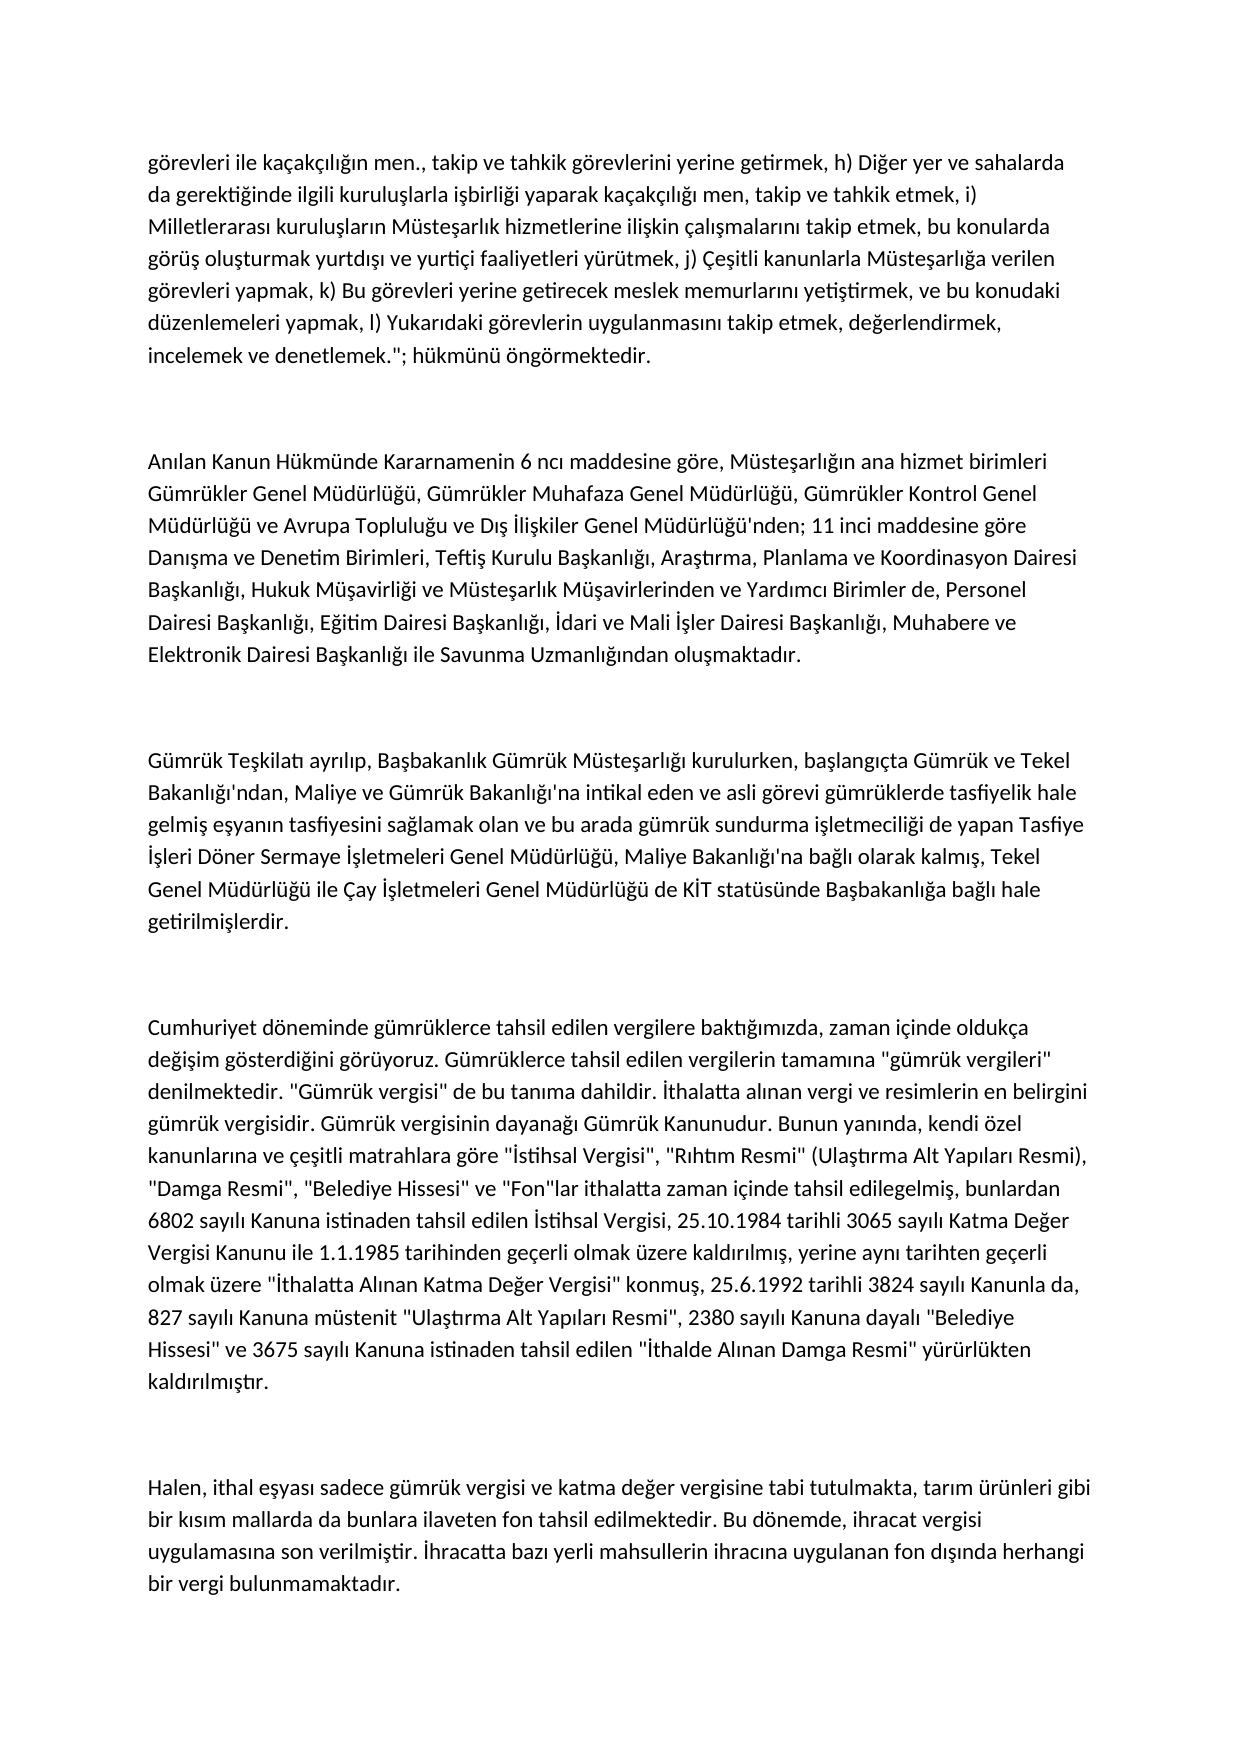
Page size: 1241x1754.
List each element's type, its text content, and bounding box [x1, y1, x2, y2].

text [148, 148, 1093, 369]
text Anılan Kanun Hükmünde Kararnamenin 6 ncı maddesine göre, Müsteşarlığın ana hizmet birimleri Gümrükler Genel Müdürlüğü, Gümrükler Muhafaza Genel Müdürlüğü, Gümrükler Kontrol Genel Müdürlüğü ve Avrupa Topluluğu ve Dış İlişkiler Genel Müdürlüğü'nden; 11 inci maddesine göre Danışma ve Denetim Birimleri, Teftiş Kurulu Başkanlığı, Araştırma, Planlama ve Koordinasyon Dairesi Başkanlığı, Hukuk Müşavirliği ve Müsteşarlık Müşavirlerinden ve Yardımcı Birimler de, Personel Dairesi Başkanlığı, Eğitim Dairesi Başkanlığı, İdari ve Mali İşler Dairesi Başkanlığı, Muhabere ve Elektronik Dairesi Başkanlığı ile Savunma Uzmanlığından oluşmaktadır. [148, 447, 1093, 668]
text Cumhuriyet döneminde gümrüklerce tahsil edilen vergilere baktığımızda, zaman içinde oldukça değişim gösterdiğini görüyoruz. Gümrüklerce tahsil edilen vergilerin tamamına "gümrük vergileri" denilmektedir. "Gümrük vergisi" de bu tanıma dahildir. İthalatta alınan vergi ve resimlerin en belirgini gümrük vergisidir. Gümrük vergisinin dayanağı Gümrük Kanunudur. Bunun yanında, kendi özel kanunlarına ve çeşitli matrahlara göre "İstihsal Vergisi", "Rıhtım Resmi" (Ulaştırma Alt Yapıları Resmi), "Damga Resmi", "Belediye Hissesi" ve "Fon"lar ithalatta zaman içinde tahsil edilegelmiş, bunlardan 6802 sayılı Kanuna istinaden tahsil edilen İstihsal Vergisi, 25.10.1984 tarihli 3065 sayılı Katma Değer Vergisi Kanunu ile 1.1.1985 tarihinden geçerli olmak üzere kaldırılmış, yerine aynı tarihten geçerli olmak üzere "İthalatta Alınan Katma Değer Vergisi" konmuş, 25.6.1992 tarihli 3824 sayılı Kanunla da, 827 sayılı Kanuna müstenit "Ulaştırma Alt Yapıları Resmi", 2380 sayılı Kanuna dayalı "Belediye Hissesi" ve 3675 sayılı Kanuna istinaden tahsil edilen "İthalde Alınan Damga Resmi" yürürlükten kaldırılmıştır. [148, 1013, 1093, 1395]
text Halen, ithal eşyası sadece gümrük vergisi ve katma değer vergisine tabi tutulmakta, tarım ürünleri gibi bir kısım mallarda da bunlara ilaveten fon tahsil edilmektedir. Bu dönemde, ihracat vergisi uygulamasına son verilmiştir. İhracatta bazı yerli mahsullerin ihracına uygulanan fon dışında herhangi bir vergi bulunmamaktadır. [148, 1473, 1093, 1598]
text Gümrük Teşkilatı ayrılıp, Başbakanlık Gümrük Müsteşarlığı kurulurken, başlangıçta Gümrük ve Tekel Bakanlığı'ndan, Maliye ve Gümrük Bakanlığı'na intikal eden ve asli görevi gümrüklerde tasfiyelik hale gelmiş eşyanın tasfiyesini sağlamak olan ve bu arada gümrük sundurma işletmeciliği de yapan Tasfiye İşleri Döner Sermaye İşletmeleri Genel Müdürlüğü, Maliye Bakanlığı'na bağlı olarak kalmış, Tekel Genel Müdürlüğü ile Çay İşletmeleri Genel Müdürlüğü de KİT statüsünde Başbakanlığa bağlı hale getirilmişlerdir. [148, 746, 1093, 935]
